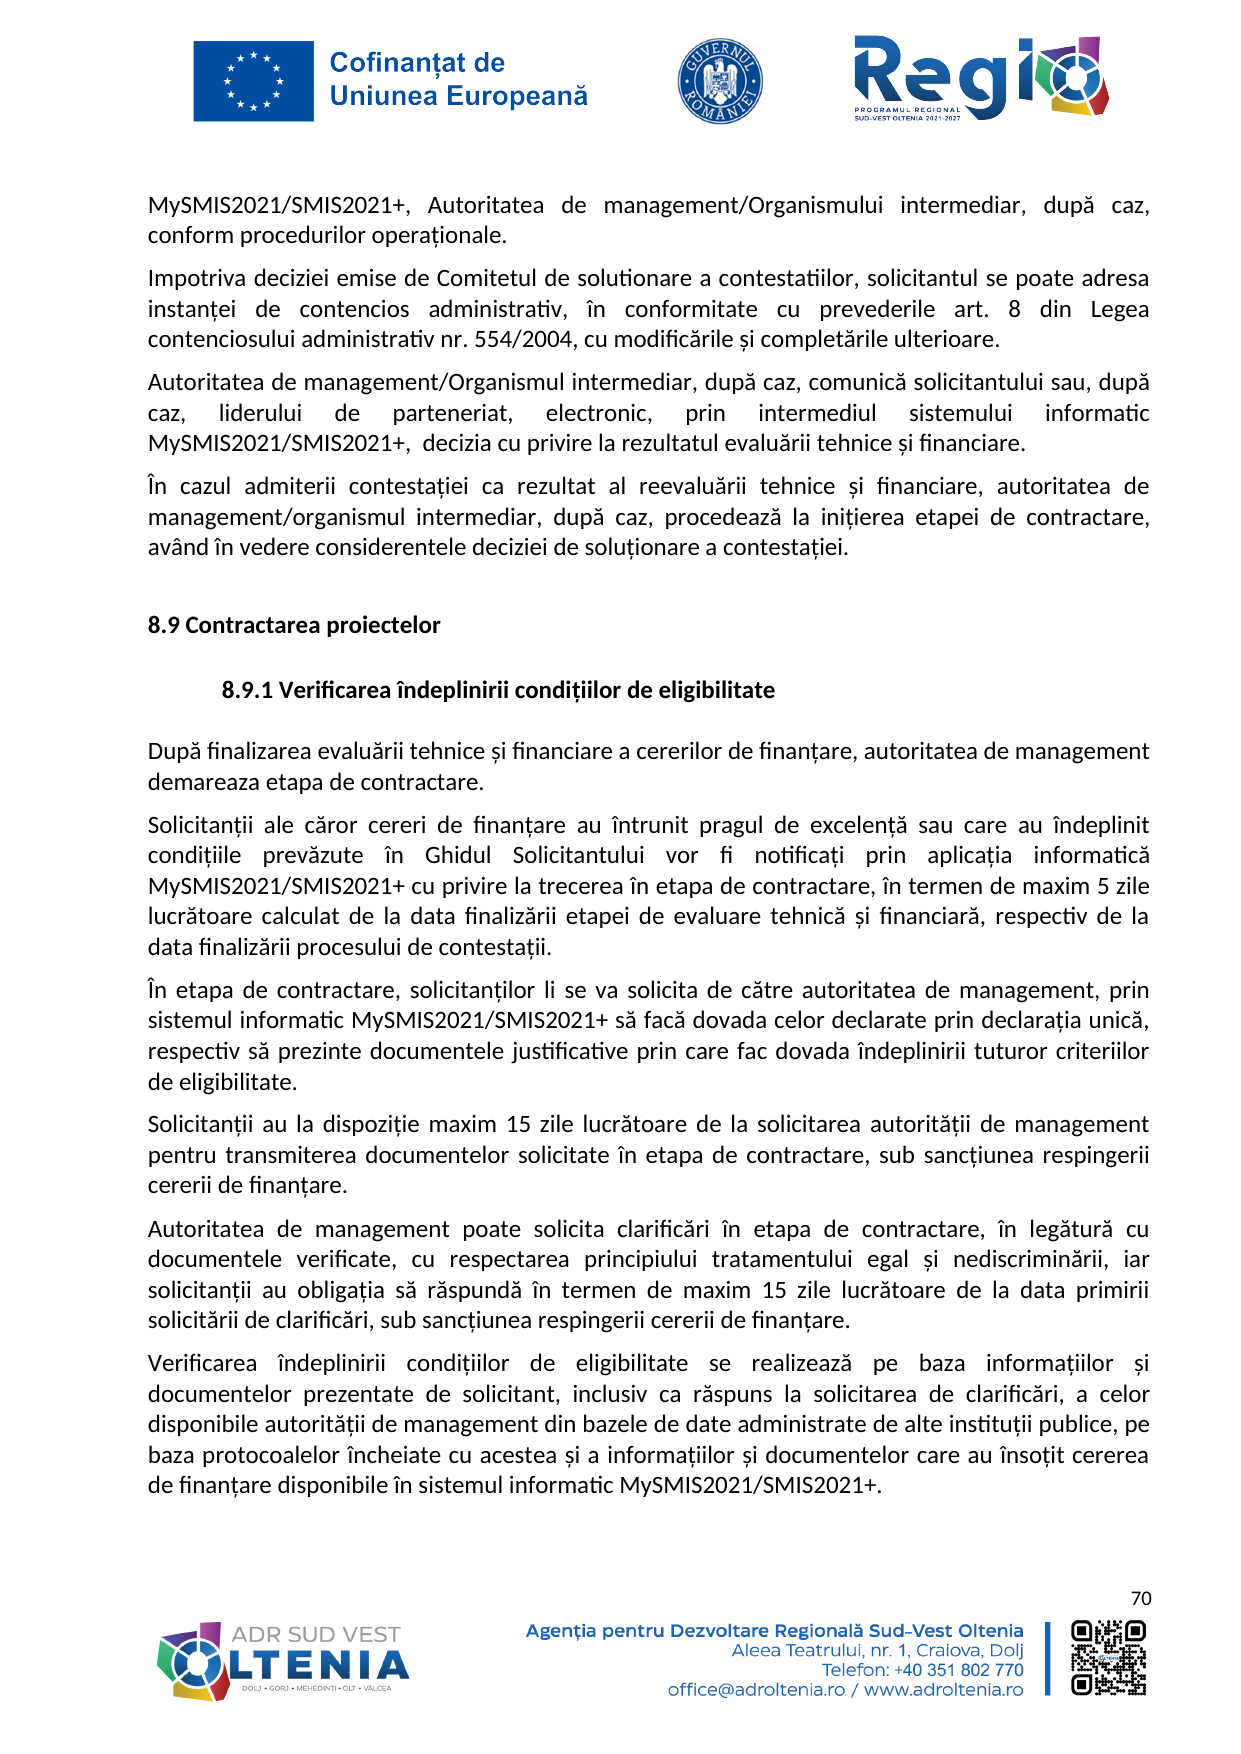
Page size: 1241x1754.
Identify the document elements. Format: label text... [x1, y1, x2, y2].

picture [147, 1611, 1151, 1708]
text Solicitanții ale căror cereri de finanțare au întrunit pragul de excelență sau care au îndeplinit condițiile prevăzute în Ghidul Solicitantului vor fi notificați prin aplicația informatică MySMIS2021/SMIS2021+ cu privire la trecerea în etapa de contractare, în termen de maxim 5 zile lucrătoare calculat de la data finalizării etapei de evaluare tehnică și financiară, respectiv de la data finalizării procesului de contestații. [148, 809, 1152, 962]
text După finalizarea evaluării tehnice și financiare a cererilor de finanțare, autoritatea de management demareaza etapa de contractare. [148, 735, 1152, 796]
text În etapa de contractare, solicitanților li se va solicita de către autoritatea de management, prin sistemul informatic MySMIS2021/SMIS2021+ să facă dovada celor declarate prin declarația unică, respectiv să prezinte documentele justificative prin care fac dovada îndeplinirii tuturor criteriilor de eligibilitate. [148, 974, 1152, 1096]
text Autoritatea de management poate solicita clarificări în etapa de contractare, în legătură cu documentele verificate, cu respectarea principiului tratamentului egal și nediscriminării, iar solicitanții au obligația să răspundă în termen de maxim 15 zile lucrătoare de la data primirii solicitării de clarificări, sub sancțiunea respingerii cererii de finanțare. [148, 1213, 1152, 1335]
picture [674, 36, 768, 126]
text Impotriva deciziei emise de Comitetul de solutionare a contestatiilor, solicitantul se poate adresa instanței de contencios administrativ, în conformitate cu prevederile art. 8 din Legea contenciosului administrativ nr. 554/2004, cu modificările și completările ulterioare. [148, 262, 1152, 354]
picture [852, 34, 1111, 124]
subtitle 8.9 Contractarea proiectelor [148, 609, 1152, 640]
text Solicitanții au la dispoziție maxim 15 zile lucrătoare de la solicitarea autorității de management pentru transmiterea documentelor solicitate în etapa de contractare, sub sancțiunea respingerii cererii de finanțare. [148, 1109, 1152, 1200]
text În cazul admiterii contestației ca rezultat al reevaluării tehnice și financiare, autoritatea de management/organismul intermediar, după caz, procedează la inițierea etapei de contractare, având în vedere considerentele deciziei de soluționare a contestației. [148, 470, 1152, 562]
subtitle 8.9.1 Verificarea îndeplinirii condițiilor de eligibilitate [148, 674, 1152, 705]
text Verificarea îndeplinirii condițiilor de eligibilitate se realizează pe baza informațiilor și documentelor prezentate de solicitant, inclusiv ca răspuns la solicitarea de clarificări, a celor disponibile autorității de management din bazele de date administrate de alte instituții publice, pe baza protocoalelor încheiate cu acestea și a informațiilor și documentelor care au însoțit cererea de finanțare disponibile în sistemul informatic MySMIS2021/SMIS2021+. [148, 1347, 1152, 1500]
picture [188, 36, 590, 125]
text Autoritatea de management/Organismul intermediar, după caz, comunică solicitantului sau, după caz, liderului de parteneriat, electronic, prin intermediul sistemului informatic MySMIS2021/SMIS2021+, decizia cu privire la rezultatul evaluării tehnice și financiare. [148, 366, 1152, 458]
